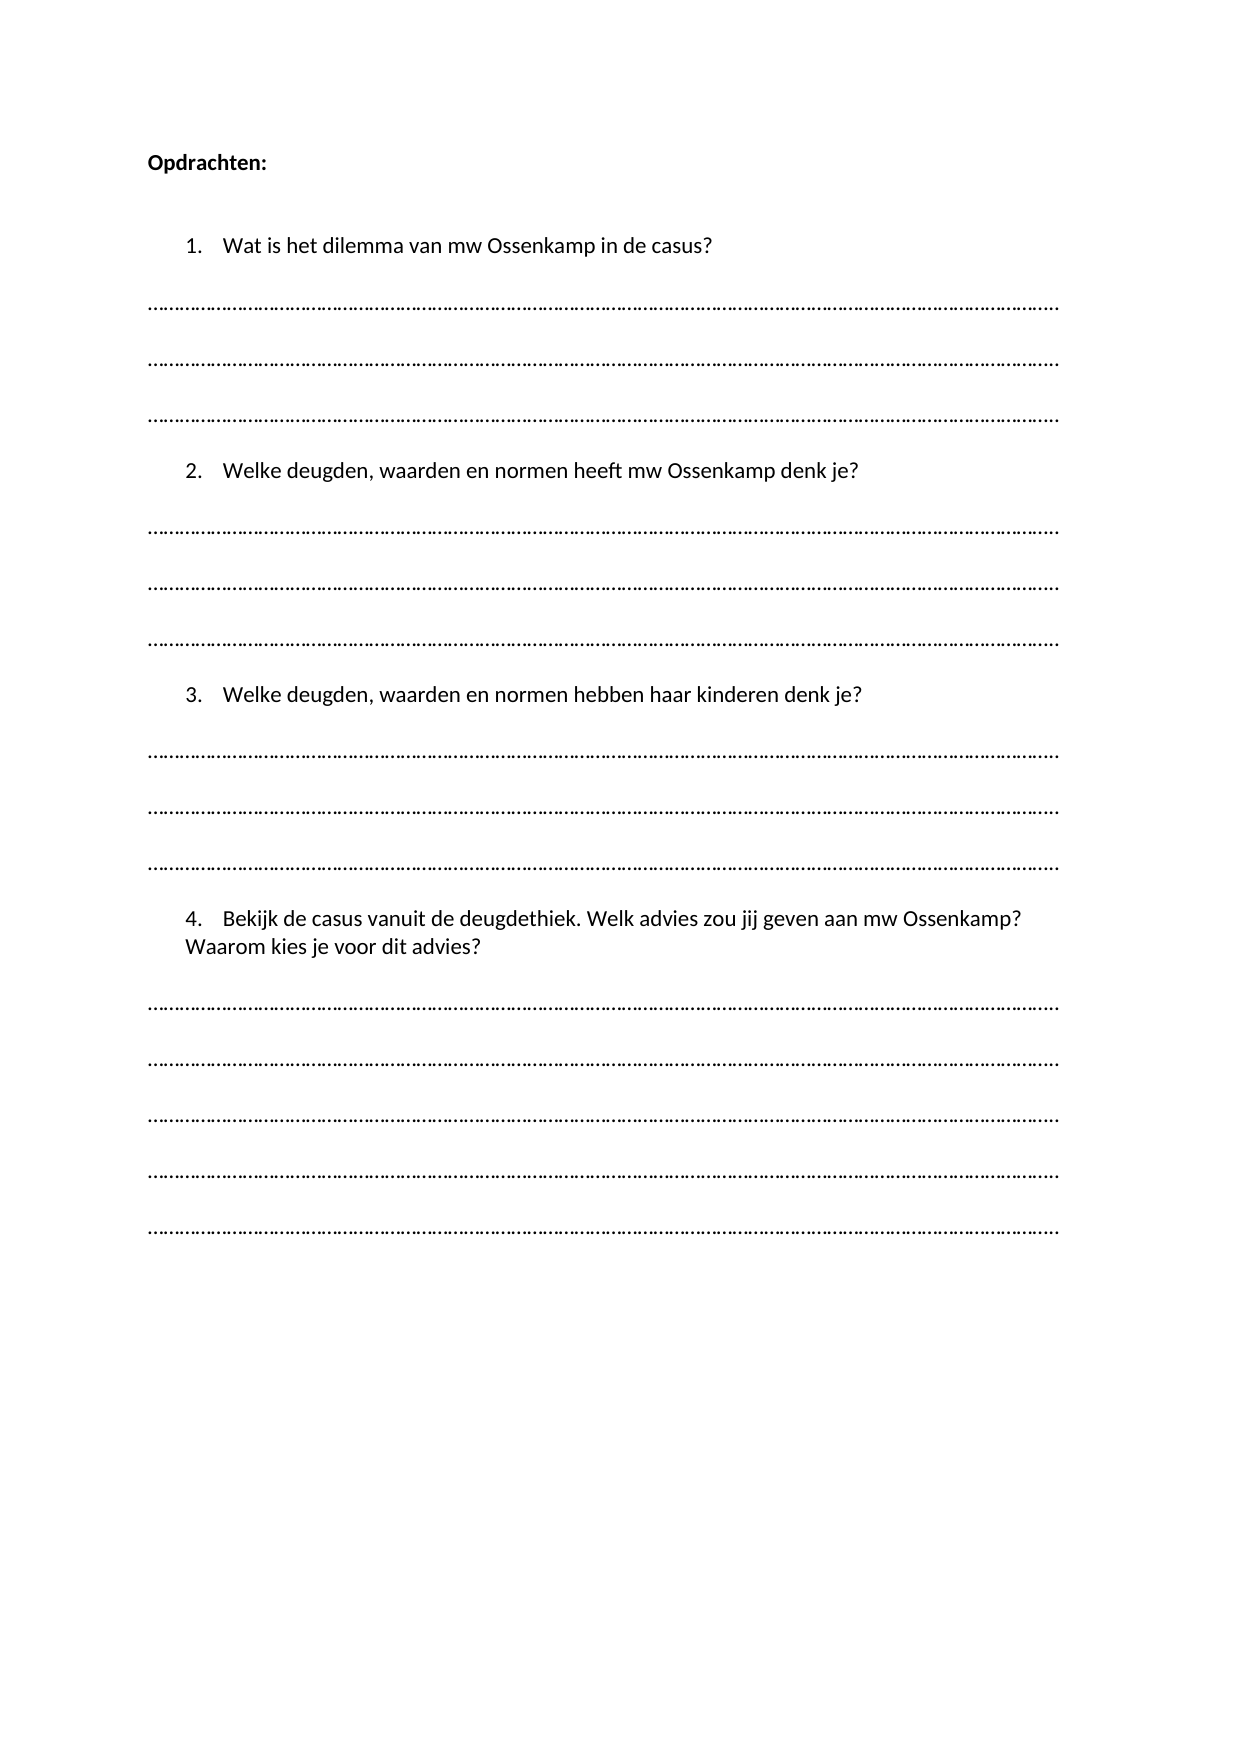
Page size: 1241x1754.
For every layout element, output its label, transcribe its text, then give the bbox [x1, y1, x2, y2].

list Wat is het dilemma van mw Ossenkamp in de casus? [185, 232, 1093, 260]
text ……………………………………………………………………………………………………………………………………………………….. [148, 568, 1093, 596]
text ……………………………………………………………………………………………………………………………………………………….. [148, 1212, 1093, 1240]
text ……………………………………………………………………………………………………………………………………………………….. [148, 288, 1093, 316]
text Opdrachten: [148, 148, 1093, 176]
list Welke deugden, waarden en normen hebben haar kinderen denk je? [185, 680, 1093, 708]
text ……………………………………………………………………………………………………………………………………………………….. [148, 848, 1093, 876]
text ……………………………………………………………………………………………………………………………………………………….. [148, 736, 1093, 764]
text Waarom kies je voor dit advies? [148, 932, 1093, 960]
text ……………………………………………………………………………………………………………………………………………………….. [148, 988, 1093, 1016]
list Welke deugden, waarden en normen heeft mw Ossenkamp denk je? [185, 456, 1093, 484]
text ……………………………………………………………………………………………………………………………………………………….. [148, 344, 1093, 372]
text ……………………………………………………………………………………………………………………………………………………….. [148, 792, 1093, 820]
text ……………………………………………………………………………………………………………………………………………………….. [148, 1100, 1093, 1128]
text ……………………………………………………………………………………………………………………………………………………….. [148, 1044, 1093, 1072]
text ……………………………………………………………………………………………………………………………………………………….. [148, 400, 1093, 428]
text ……………………………………………………………………………………………………………………………………………………….. [148, 1156, 1093, 1184]
list Bekijk de casus vanuit de deugdethiek. Welk advies zou jij geven aan mw Ossenkamp? [185, 904, 1093, 932]
text ……………………………………………………………………………………………………………………………………………………….. [148, 512, 1093, 540]
text ……………………………………………………………………………………………………………………………………………………….. [148, 624, 1093, 652]
